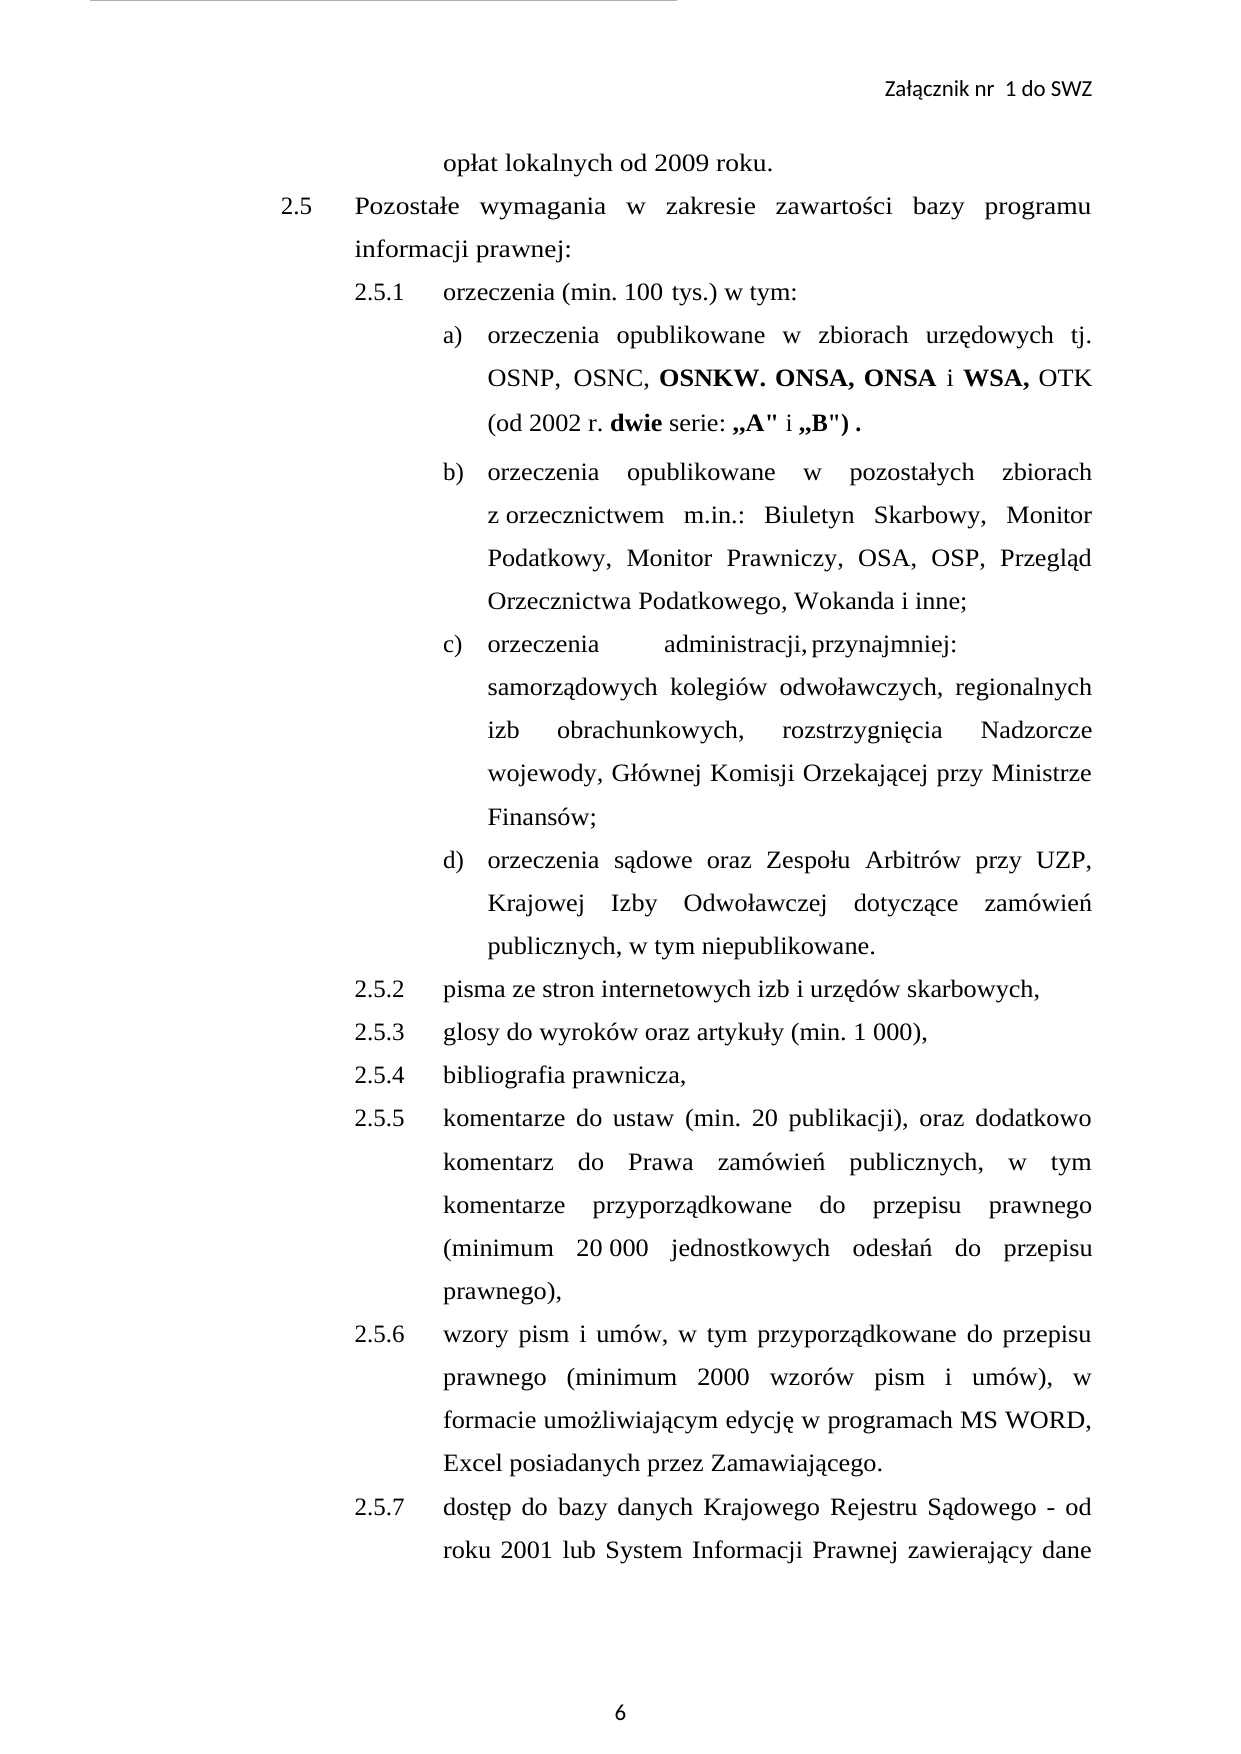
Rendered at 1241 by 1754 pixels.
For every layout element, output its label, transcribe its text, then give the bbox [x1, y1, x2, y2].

list orzeczenia administracji, przynajmniej: samorządowych kolegiów odwoławczych, regionalnych izb obrachunkowych, rozstrzygnięcia Nadzorcze wojewody, Głównej Komisji Orzekającej przy Ministrze Finansów; [443, 629, 1093, 830]
list orzeczenia (min. 100 tys.) w tym: [354, 277, 1093, 306]
list bibliografia prawnicza, [354, 1060, 1093, 1089]
list orzeczenia opublikowane w pozostałych zbiorach z orzecznictwem m.in.: Biuletyn Skarbowy, Monitor Podatkowy, Monitor Prawniczy, OSA, OSP, Przegląd Orzecznictwa Podatkowego, Wokanda i inne; [443, 457, 1093, 615]
list orzeczenia sądowe oraz Zespołu Arbitrów przy UZP, Krajowej Izby Odwoławczej dotyczące zamówień publicznych, w tym niepublikowane. [443, 845, 1093, 960]
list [354, 148, 1093, 176]
list pisma ze stron internetowych izb i urzędów skarbowych, [354, 974, 1093, 1003]
list Pozostałe wymagania w zakresie zawartości bazy programu informacji prawnej: [281, 191, 1093, 263]
list orzeczenia opublikowane w zbiorach urzędowych tj. OSNP, OSNC, OSNKW. ONSA, ONSA i WSA, OTK (od 2002 r. dwie serie: ,,A" i ,,B") . [443, 320, 1093, 441]
list komentarze do ustaw (min. 20 publikacji), oraz dodatkowo komentarz do Prawa zamówień publicznych, w tym komentarze przyporządkowane do przepisu prawnego (minimum 20 000 jednostkowych odesłań do przepisu prawnego), [354, 1103, 1093, 1305]
list wzory pism i umów, w tym przyporządkowane do przepisu prawnego (minimum 2000 wzorów pism i umów), w formacie umożliwiającym edycję w programach MS WORD, Excel posiadanych przez Zamawiającego. [354, 1319, 1093, 1477]
list glosy do wyroków oraz artykuły (min. 1 000), [354, 1017, 1093, 1046]
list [354, 1492, 1093, 1563]
